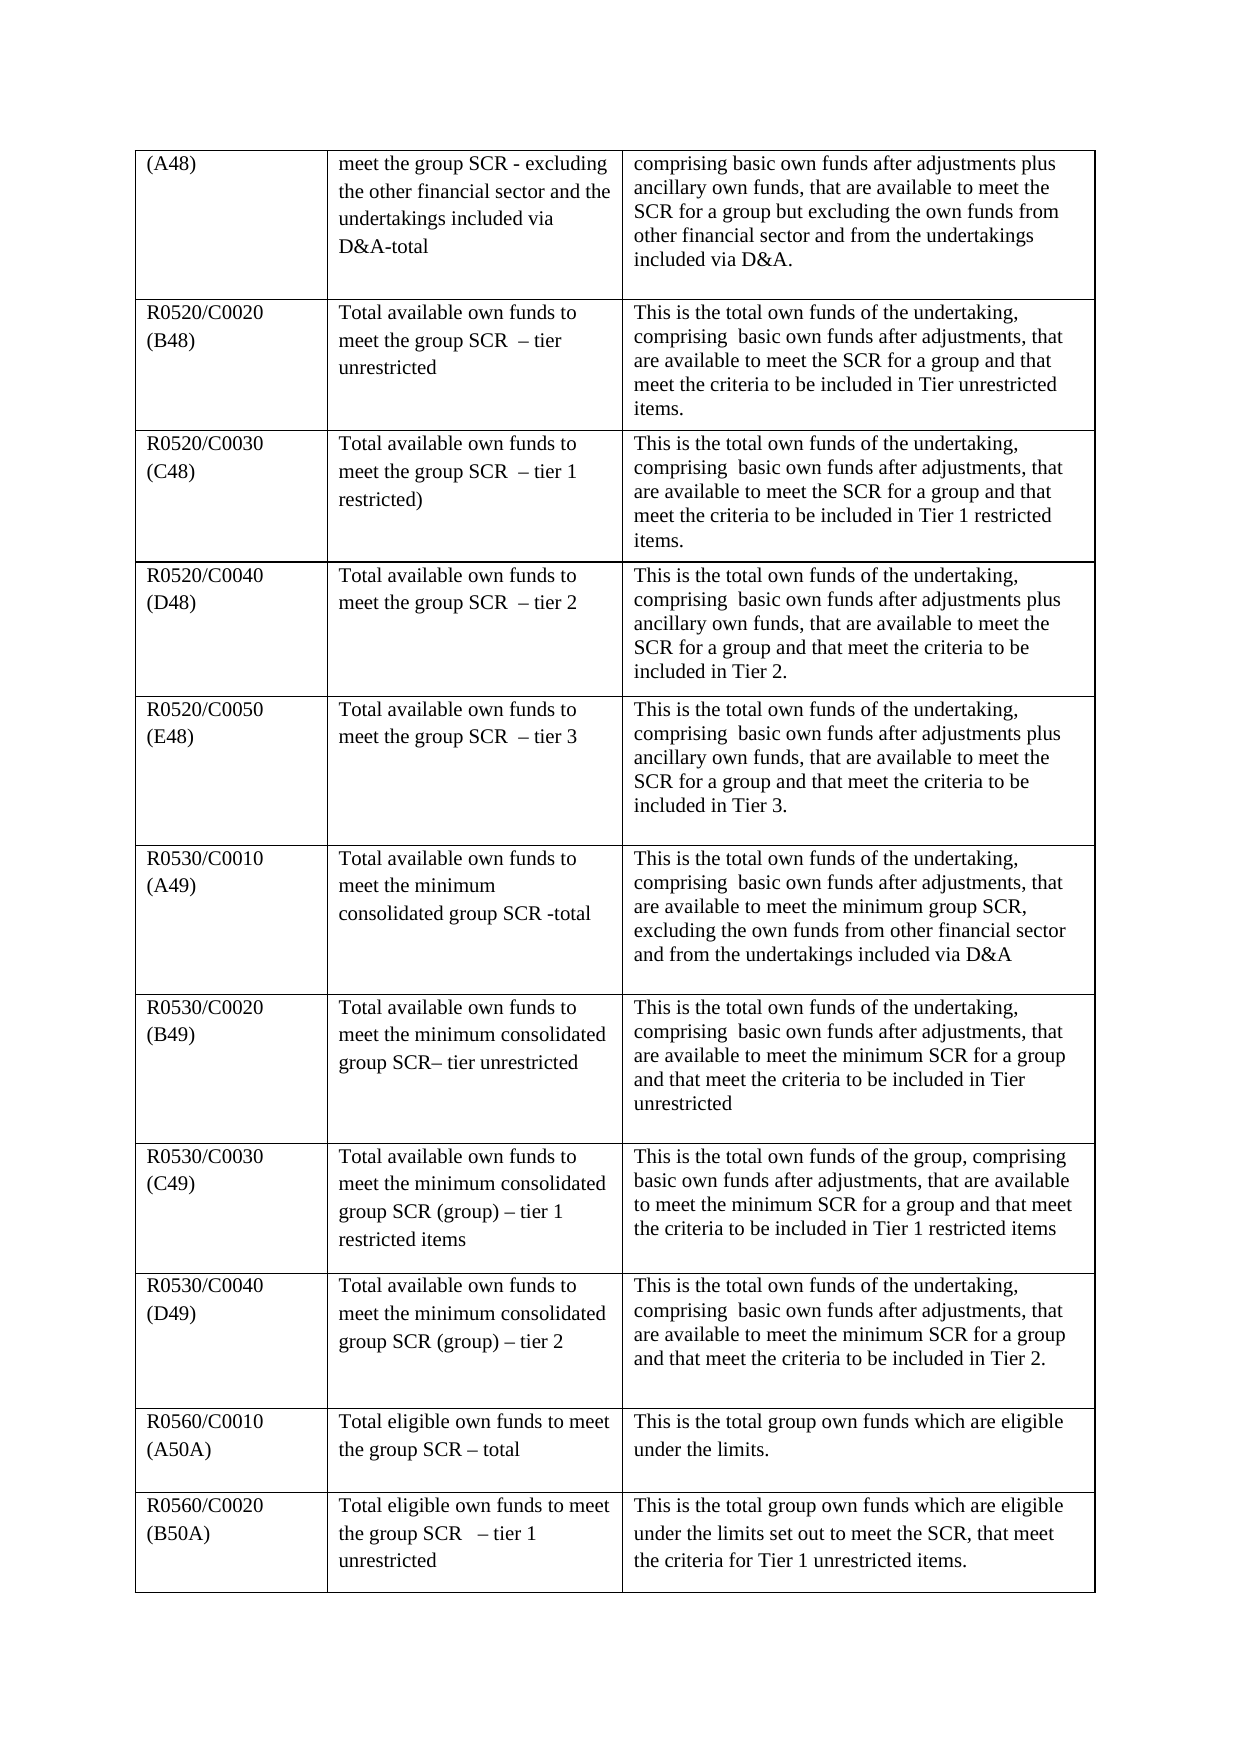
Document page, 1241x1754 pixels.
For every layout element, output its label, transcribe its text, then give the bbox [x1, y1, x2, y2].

table_cell Total available own funds to meet the minimum consolidated group SCR -total [328, 846, 622, 994]
table_cell R0520/C0010 (A48) [136, 151, 327, 299]
table_cell Total eligible own funds to meet the group SCR – total [328, 1409, 622, 1492]
table_cell R0530/C0020 (B49) [136, 995, 327, 1143]
table_cell This is the total own funds of the undertaking, comprising basic own funds after adjustments plus ancillary own funds, that are available to meet the SCR for a group and that meet the criteria to be included in Tier 2. [623, 563, 1094, 696]
table_cell R0560/C0020 (B50A) [136, 1493, 327, 1592]
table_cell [328, 1493, 622, 1592]
table_cell This is the total own funds of the undertaking, comprising basic own funds after adjustments plus ancillary own funds, that are available to meet the SCR for a group and that meet the criteria to be included in Tier 3. [623, 697, 1094, 845]
table_cell R0520/C0050 (E48) [136, 697, 327, 845]
table_cell This is the total own funds of the undertaking, comprising basic own funds after adjustments, that are available to meet the minimum SCR for a group and that meet the criteria to be included in Tier 2. [623, 1274, 1094, 1408]
table_cell R0530/C0010 (A49) [136, 846, 327, 994]
table_cell This is the total own funds of the group, comprising basic own funds after adjustments, that are available to meet the minimum SCR for a group and that meet the criteria to be included in Tier 1 restricted items [623, 1144, 1094, 1272]
table_cell R0530/C0030 (C49) [136, 1144, 327, 1272]
table_cell This is the total group own funds which are eligible under the limits. [623, 1409, 1094, 1492]
table_cell R0560/C0010 (A50A) [136, 1409, 327, 1492]
table_cell Total available own funds to meet the minimum consolidated group SCR (group) – tier 1 restricted items [328, 1144, 622, 1272]
table_cell R0520/C0040 (D48) [136, 563, 327, 696]
table_cell Total available own funds to meet the minimum consolidated group SCR (group) – tier 2 [328, 1274, 622, 1408]
table_cell Total available own funds to meet the group SCR – tier unrestricted [328, 300, 622, 430]
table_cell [623, 1493, 1094, 1592]
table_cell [623, 151, 1094, 299]
table_cell R0520/C0030 (C48) [136, 431, 327, 561]
table_cell R0520/C0020 (B48) [136, 300, 327, 430]
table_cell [328, 151, 622, 299]
table_cell Total available own funds to meet the group SCR – tier 3 [328, 697, 622, 845]
table_cell This is the total own funds of the undertaking, comprising basic own funds after adjustments, that are available to meet the SCR for a group and that meet the criteria to be included in Tier unrestricted items. [623, 300, 1094, 430]
table_cell Total available own funds to meet the minimum consolidated group SCR– tier unrestricted [328, 995, 622, 1143]
table_cell R0530/C0040 (D49) [136, 1274, 327, 1408]
table_cell This is the total own funds of the undertaking, comprising basic own funds after adjustments, that are available to meet the SCR for a group and that meet the criteria to be included in Tier 1 restricted items. [623, 431, 1094, 561]
table_cell This is the total own funds of the undertaking, comprising basic own funds after adjustments, that are available to meet the minimum SCR for a group and that meet the criteria to be included in Tier unrestricted [623, 995, 1094, 1143]
table_cell Total available own funds to meet the group SCR – tier 2 [328, 563, 622, 696]
table_cell Total available own funds to meet the group SCR – tier 1 restricted) [328, 431, 622, 561]
table_cell This is the total own funds of the undertaking, comprising basic own funds after adjustments, that are available to meet the minimum group SCR, excluding the own funds from other financial sector and from the undertakings included via D&A [623, 846, 1094, 994]
